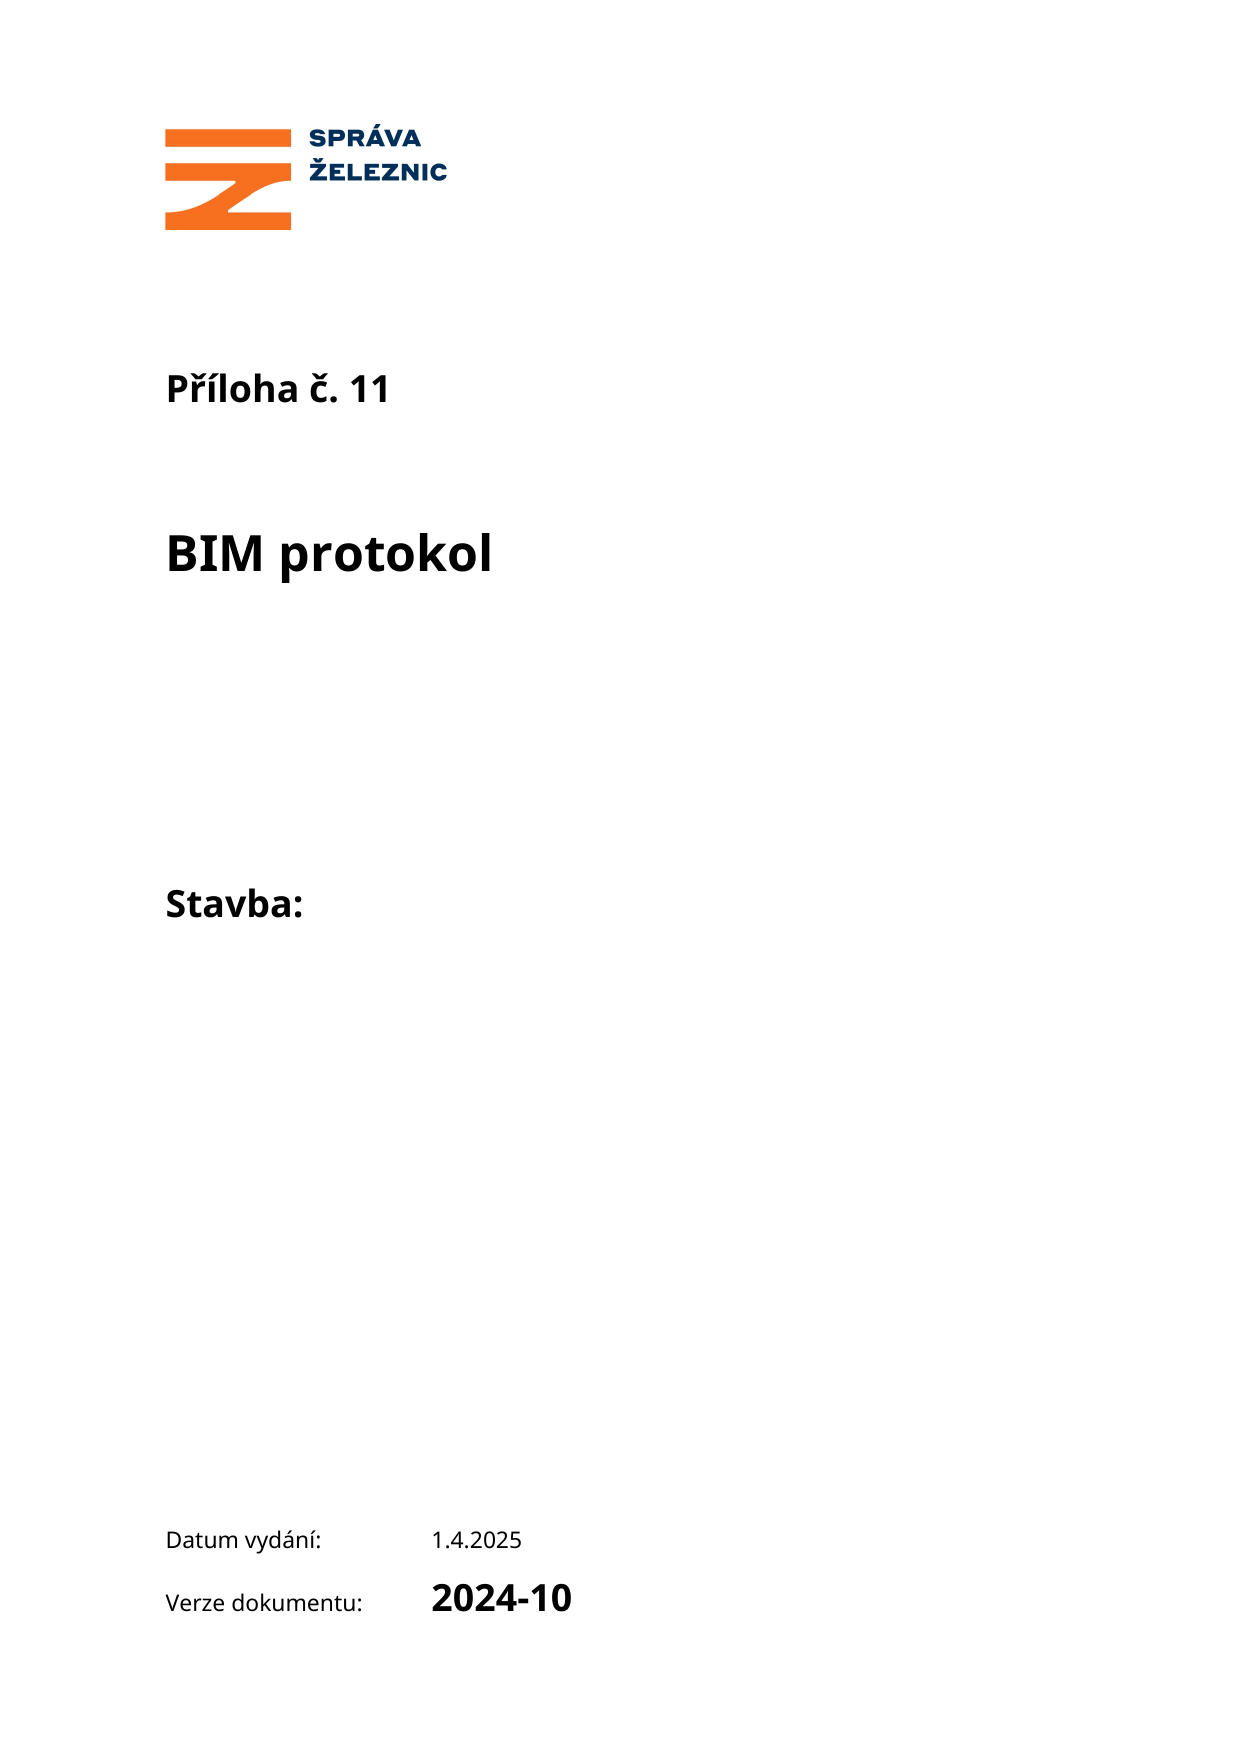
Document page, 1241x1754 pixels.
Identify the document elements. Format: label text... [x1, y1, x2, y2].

text Příloha č. 11 [165, 362, 1075, 413]
text Stavba: [165, 877, 1075, 928]
picture [165, 124, 447, 230]
